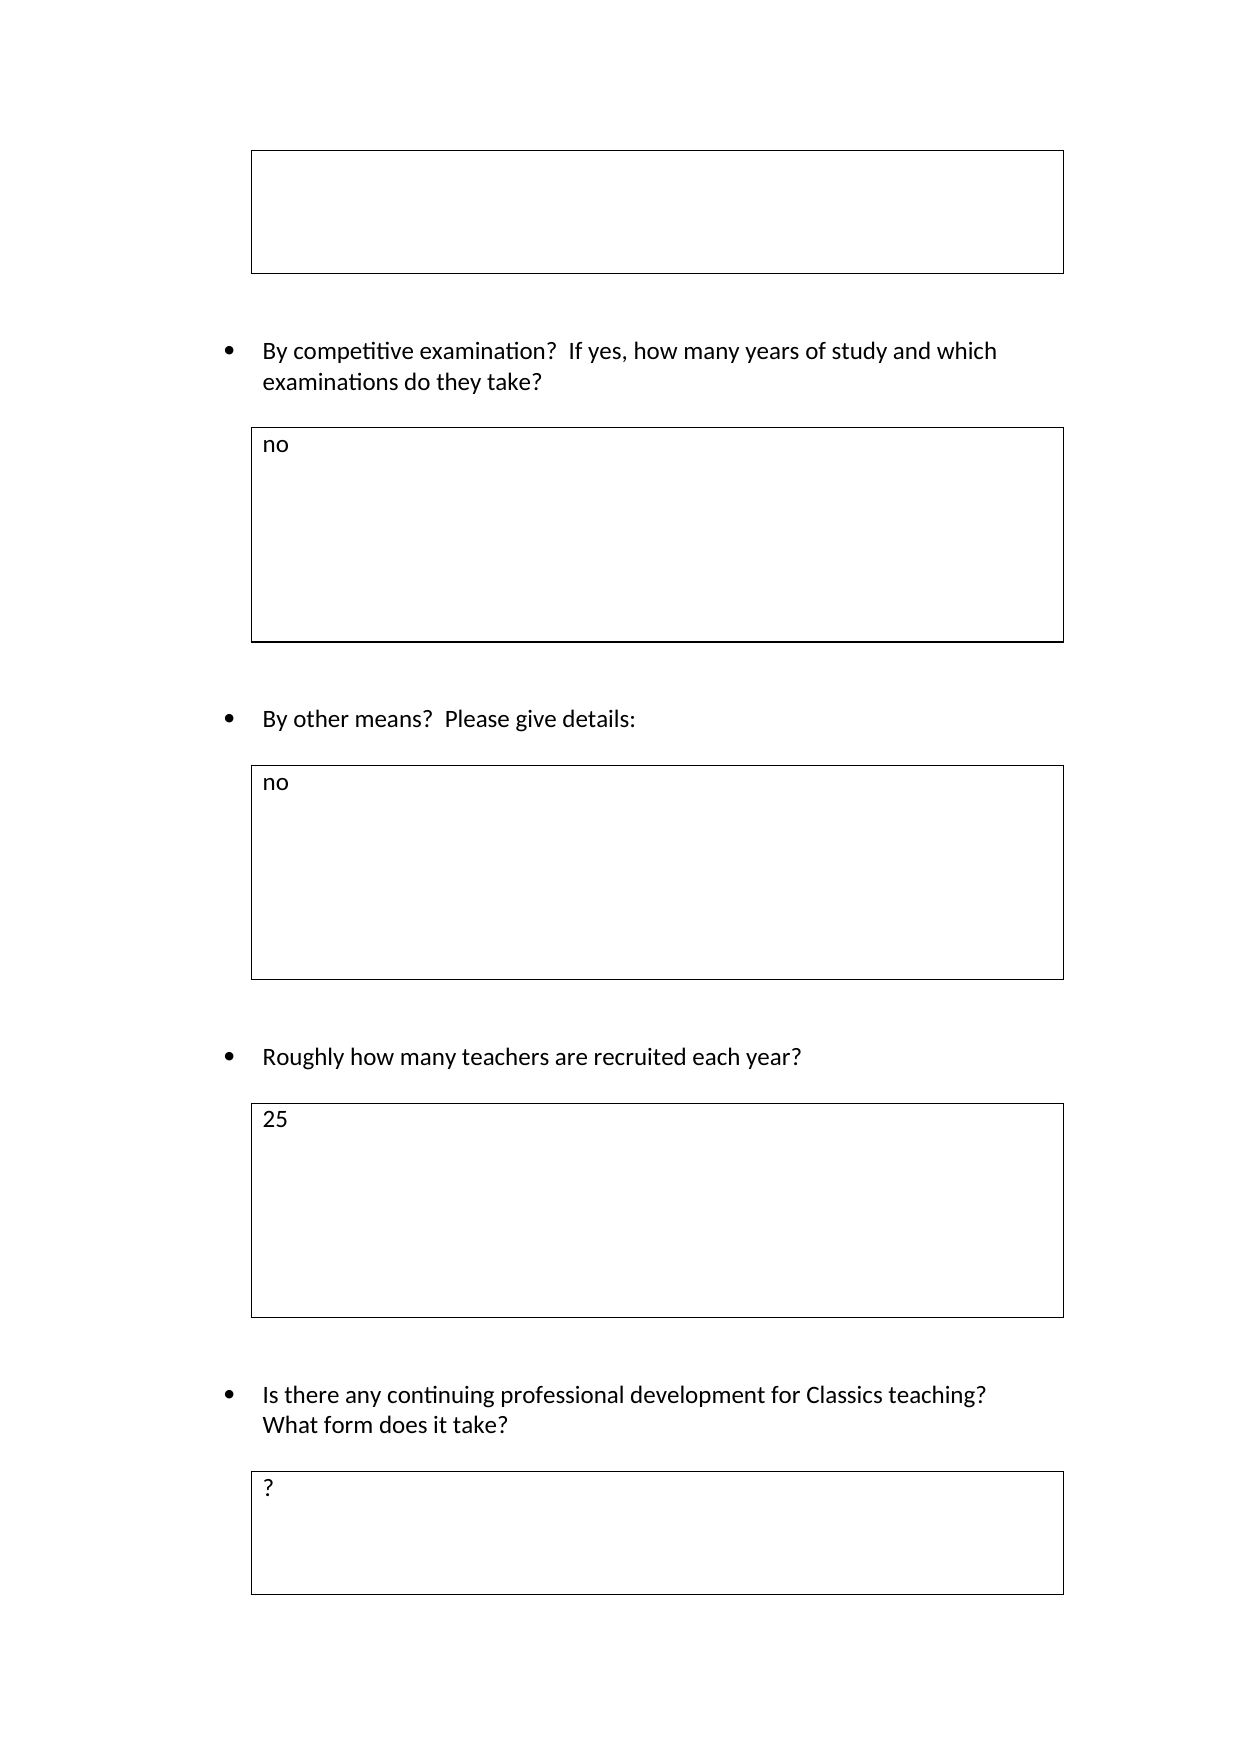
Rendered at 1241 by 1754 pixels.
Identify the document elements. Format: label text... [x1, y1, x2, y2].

table_header no [252, 428, 1063, 641]
list Roughly how many teachers are recruited each year? [225, 1041, 1053, 1072]
table_header no [252, 766, 1063, 979]
list By other means? Please give details: [225, 703, 1053, 734]
list By competitive examination? If yes, how many years of study and which examinations do they take? [225, 335, 1053, 396]
table_header 25 [252, 1104, 1063, 1317]
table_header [252, 151, 1063, 273]
table_header ? [252, 1472, 1063, 1594]
list Is there any continuing professional development for Classics teaching? What form does it take? [225, 1379, 1053, 1440]
